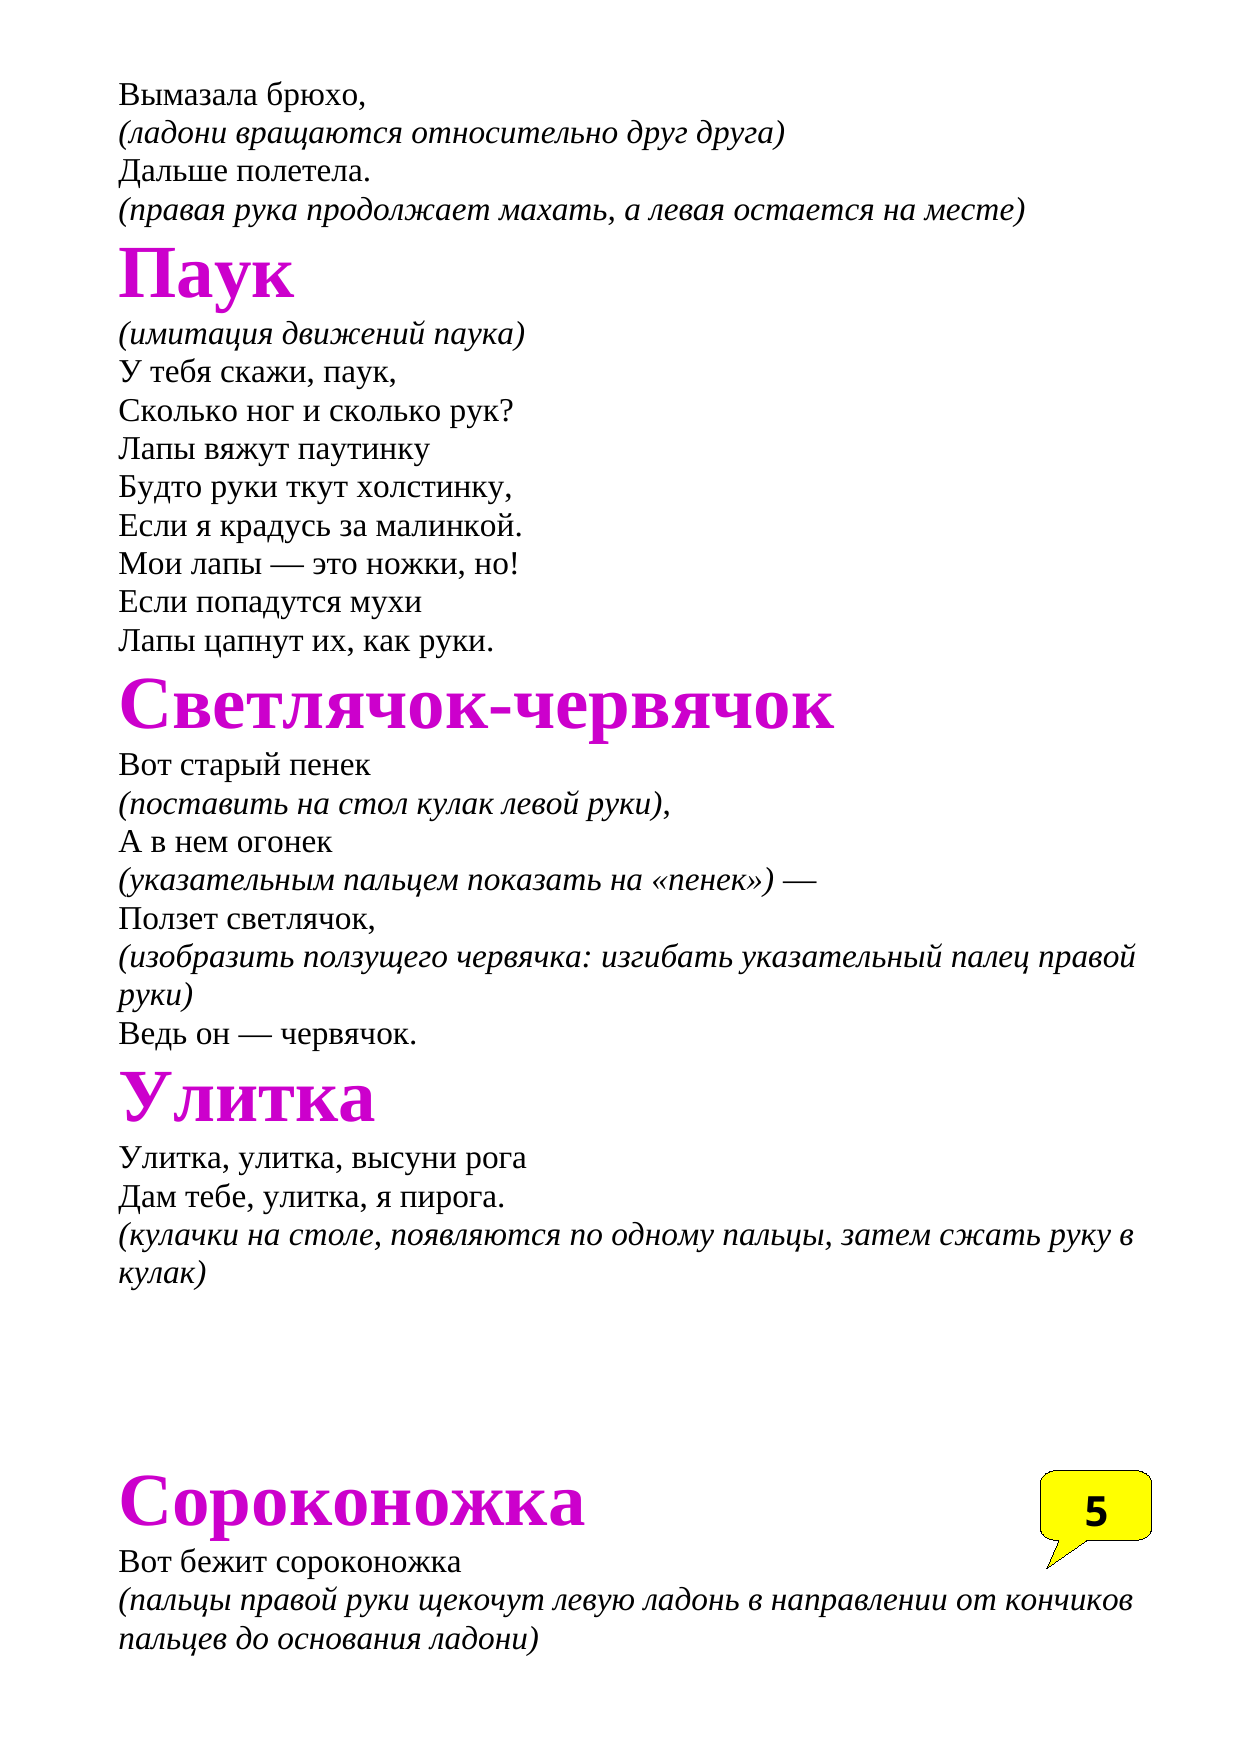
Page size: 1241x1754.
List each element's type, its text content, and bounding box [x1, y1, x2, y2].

text Паук (имитация движений паука) У тебя скажи, паук, Сколько ног и сколько рук? Лапы вяжут паутинку Будто руки ткут холстинку, Если я крадусь за малинкой. Мои лапы — это ножки, но! Если попадутся мухи Лапы цапнут их, как руки. [118, 227, 1152, 658]
text Светлячок-червячок Вот старый пенек (поставить на стол кулак левой руки), А в нем огонек (указательным пальцем показать на «пенек») — Ползет светлячок, (изобразить ползущего червячка: изгибать указательный палец правой руки) Ведь он — червячок. [118, 658, 1152, 1051]
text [118, 74, 1152, 227]
text Улитка Улитка, улитка, высуни рога Дам тебе, улитка, я пирога. (кулачки на столе, появляются по одному пальцы, затем сжать руку в кулак) [118, 1051, 1152, 1291]
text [118, 1455, 1152, 1656]
